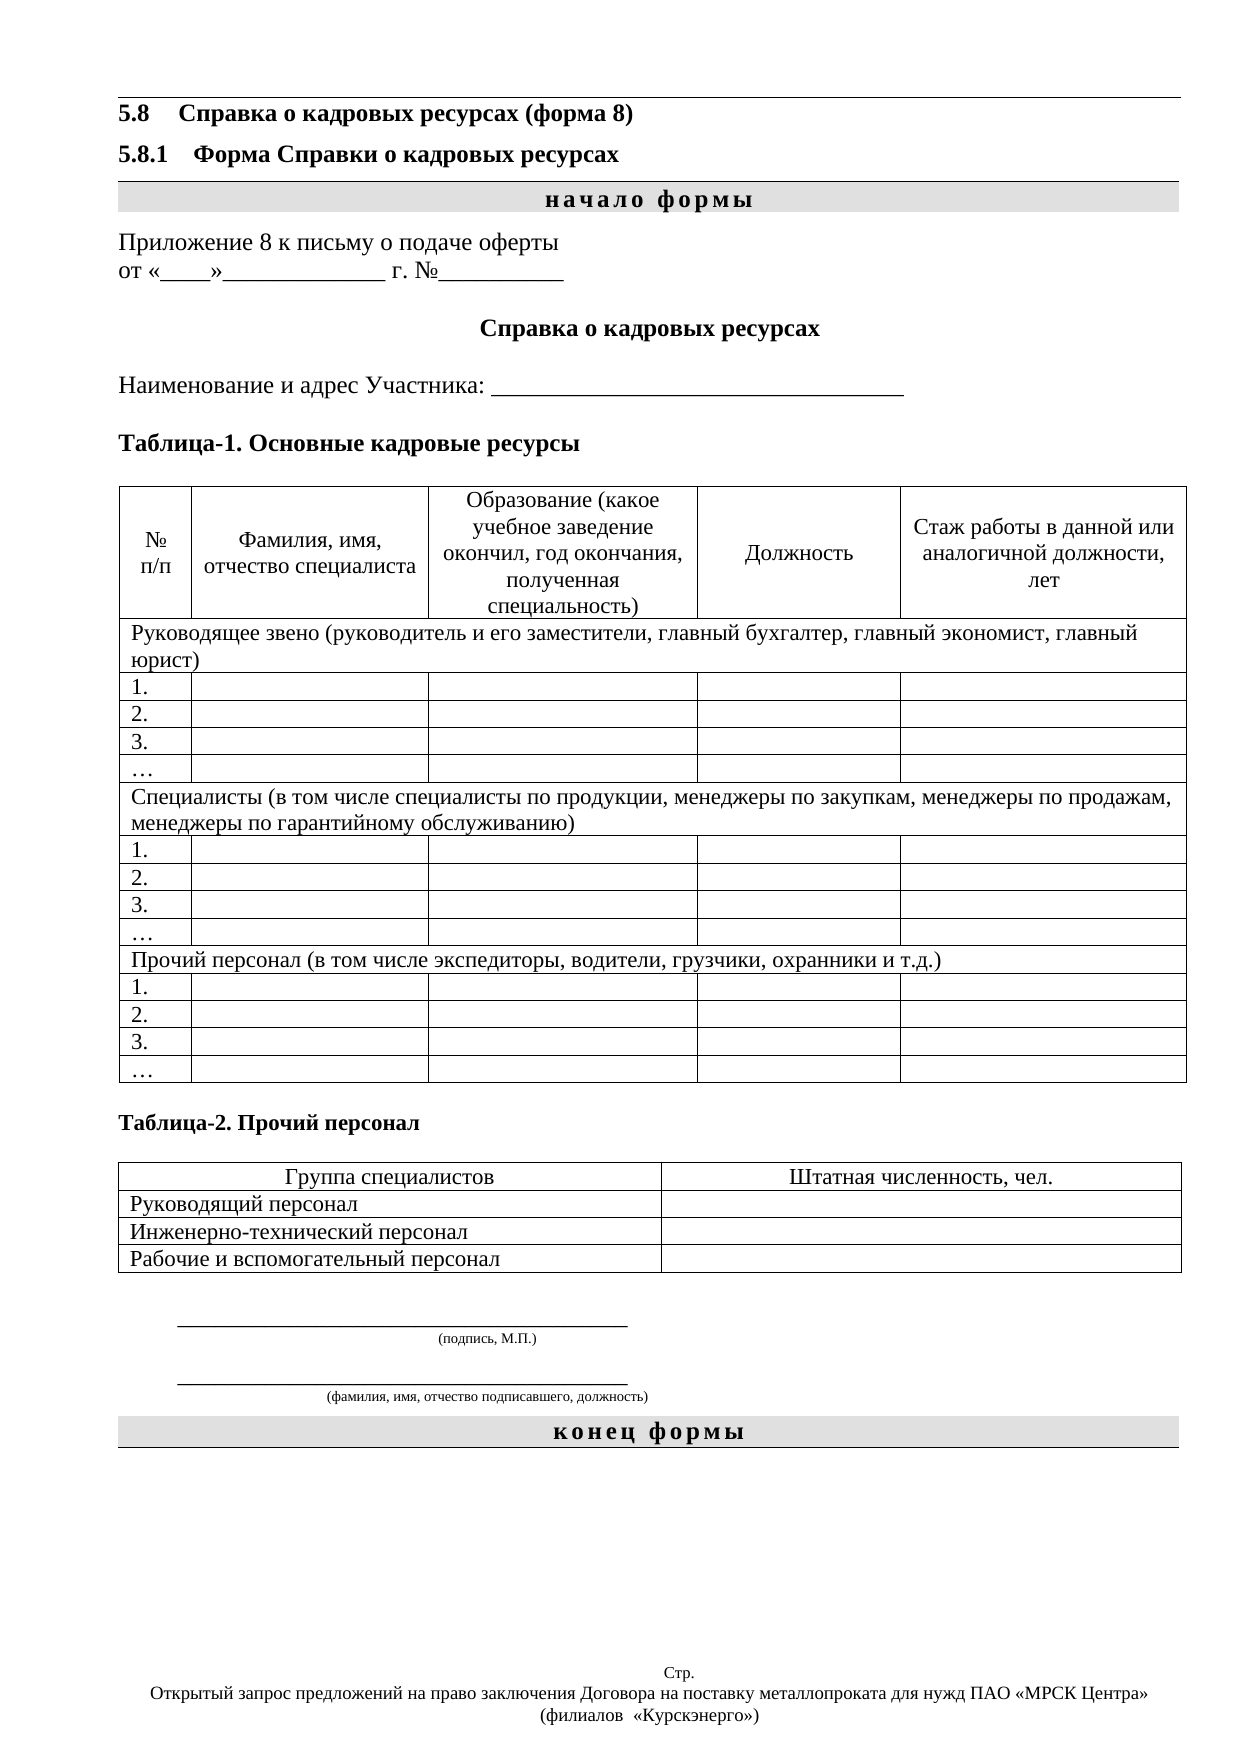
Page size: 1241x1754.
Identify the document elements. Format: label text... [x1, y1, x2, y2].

table_header Фамилия, имя, отчество специалиста [192, 487, 428, 618]
table_cell Руководящее звено (руководитель и его заместители, главный бухгалтер, главный экономист, главный юрист) [120, 619, 1186, 672]
text (фамилия, имя, отчество подписавшего, должность) [118, 1388, 797, 1416]
table_cell [120, 673, 191, 699]
table_cell [120, 728, 191, 754]
table_cell Инженерно-технический персонал [119, 1218, 661, 1244]
table_header № п/п [120, 487, 191, 618]
table_cell [698, 836, 900, 863]
table_cell [192, 1056, 428, 1082]
table_cell [429, 673, 697, 699]
table_cell [901, 701, 1186, 727]
table_cell [429, 836, 697, 863]
table_cell [662, 1218, 1181, 1244]
table_cell [698, 755, 900, 782]
subtitle Справка о кадровых ресурсах (форма 8) [118, 98, 1181, 127]
subtitle Форма Справки о кадровых ресурсах [118, 139, 1181, 168]
table_cell [901, 1001, 1186, 1027]
table_cell [429, 1056, 697, 1082]
table_cell Рабочие и вспомогательный персонал [119, 1245, 661, 1272]
table_cell [901, 974, 1186, 1000]
table_cell [901, 891, 1186, 918]
table_cell [429, 974, 697, 1000]
table_cell [192, 1028, 428, 1054]
table_cell [120, 864, 191, 890]
table_cell [698, 1001, 900, 1027]
table_cell … [120, 755, 191, 782]
table_cell [192, 701, 428, 727]
table_header Штатная численность, чел. [662, 1163, 1181, 1189]
table_header Стаж работы в данной или аналогичной должности, лет [901, 487, 1186, 618]
table_cell [698, 728, 900, 754]
text ____________________________________ [118, 1301, 1181, 1330]
table_cell [901, 1056, 1186, 1082]
table_cell [429, 891, 697, 918]
table_cell [429, 755, 697, 782]
table_header Должность [698, 487, 900, 618]
table_cell [429, 1028, 697, 1054]
table_cell Специалисты (в том числе специалисты по продукции, менеджеры по закупкам, менеджеры по продажам, менеджеры по гарантийному обслуживанию) [120, 783, 1186, 835]
table_cell [120, 836, 191, 863]
text ____________________________________ [118, 1359, 1181, 1388]
table_cell [698, 1056, 900, 1082]
table_cell [120, 891, 191, 918]
table_cell [192, 673, 428, 699]
table_cell [901, 864, 1186, 890]
table_cell Руководящий персонал [119, 1191, 661, 1217]
table_cell [901, 673, 1186, 699]
table_cell [698, 701, 900, 727]
table_cell [901, 1028, 1186, 1054]
table_header Группа специалистов [119, 1163, 661, 1189]
text Справка о кадровых ресурсах [118, 313, 1181, 342]
text (подпись, М.П.) [118, 1330, 797, 1359]
table_cell [429, 919, 697, 945]
table_cell [192, 864, 428, 890]
table_cell [192, 919, 428, 945]
text начало формы [118, 182, 1179, 212]
table_cell [429, 1001, 697, 1027]
table_cell [120, 974, 191, 1000]
text конец формы [118, 1416, 1179, 1447]
table_cell [901, 919, 1186, 945]
text Приложение 8 к письму о подаче оферты от «____»_____________ г. №__________ [118, 227, 1181, 284]
table_cell [698, 891, 900, 918]
table_cell Прочий персонал (в том числе экспедиторы, водители, грузчики, охранники и т.д.) [120, 946, 1186, 972]
table_cell [192, 891, 428, 918]
table_cell [120, 701, 191, 727]
table_cell [901, 836, 1186, 863]
table_cell [120, 1028, 191, 1054]
text Наименование и адрес Участника: _________________________________ [118, 371, 1181, 399]
table_cell … [120, 1056, 191, 1082]
table_cell … [120, 919, 191, 945]
table_cell [698, 1028, 900, 1054]
table_cell [429, 864, 697, 890]
text Таблица-2. Прочий персонал [118, 1109, 1181, 1136]
table_header Образование (какое учебное заведение окончил, год окончания, полученная специальность) [429, 487, 697, 618]
table_cell [429, 701, 697, 727]
table_cell [662, 1245, 1181, 1272]
table_cell [429, 728, 697, 754]
table_cell [698, 919, 900, 945]
table_cell [192, 1001, 428, 1027]
table_cell [698, 673, 900, 699]
table_cell [698, 974, 900, 1000]
table_cell [192, 974, 428, 1000]
table_cell [901, 755, 1186, 782]
table_cell [662, 1191, 1181, 1217]
text Таблица-1. Основные кадровые ресурсы [118, 428, 1181, 457]
table_cell [192, 728, 428, 754]
table_cell [120, 1001, 191, 1027]
table_cell [901, 728, 1186, 754]
table_cell [192, 755, 428, 782]
table_cell [698, 864, 900, 890]
table_cell [192, 836, 428, 863]
